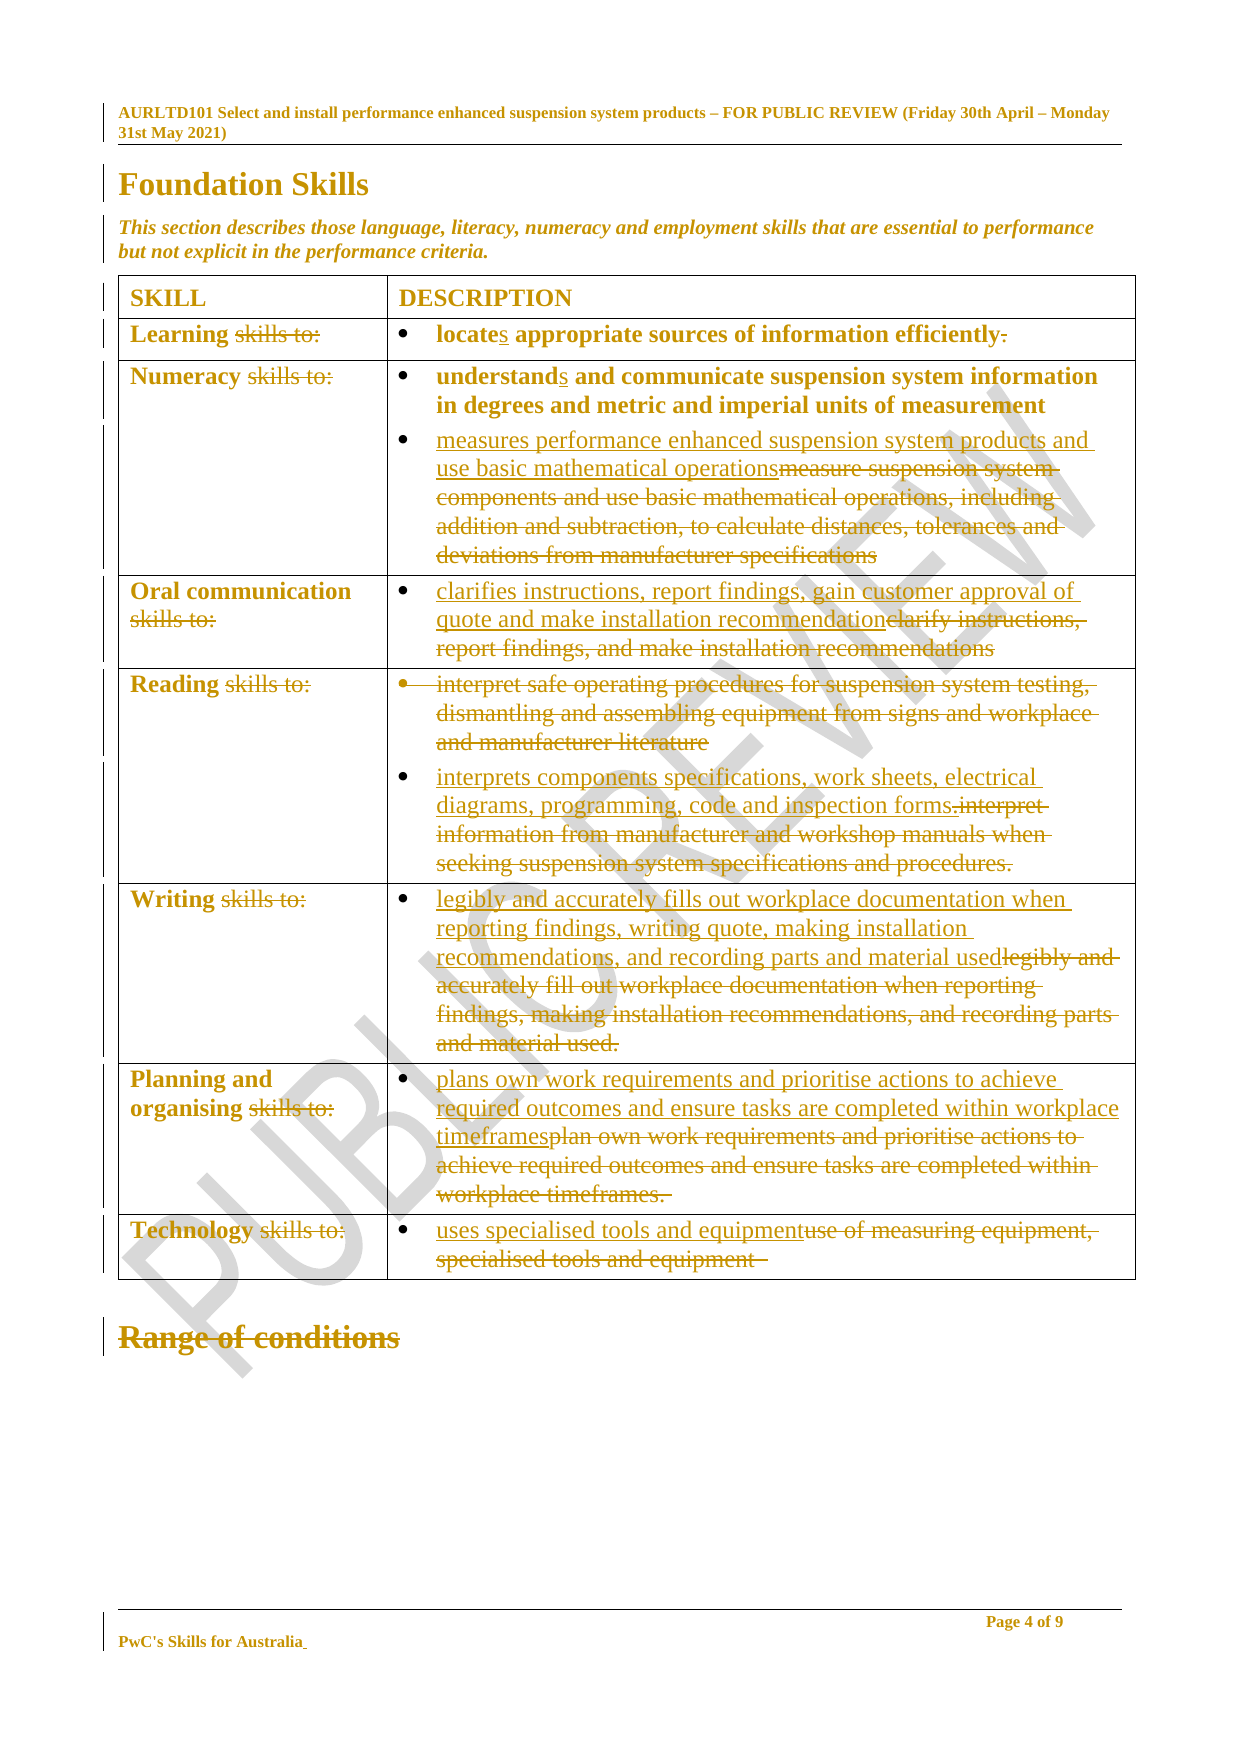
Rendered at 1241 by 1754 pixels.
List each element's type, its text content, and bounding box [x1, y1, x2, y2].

table_cell Planning and organising [119, 1064, 387, 1214]
table_header Description [388, 276, 1135, 318]
table_cell Oral communication [119, 576, 387, 668]
table_cell locate appropriate sources of information efficiently [388, 319, 1135, 360]
table_cell understand and communicate suspension system information in degrees and metric and imperial units of measurement [388, 361, 1135, 575]
text This section describes those language, literacy, numeracy and employment skills that are essential to performance but not explicit in the performance criteria. [118, 215, 1122, 263]
table_cell Technology [119, 1215, 387, 1279]
table_cell [388, 669, 1135, 883]
table_cell Reading [119, 669, 387, 883]
table_cell [388, 1215, 1135, 1279]
table_cell [388, 1064, 1135, 1214]
table_cell Numeracy [119, 361, 387, 575]
table_cell Writing [119, 884, 387, 1063]
table_header Skill [119, 276, 387, 318]
table_cell Learning [119, 319, 387, 360]
subtitle Foundation Skills [118, 164, 1122, 202]
table_cell [388, 576, 1135, 668]
table_cell [388, 884, 1135, 1063]
